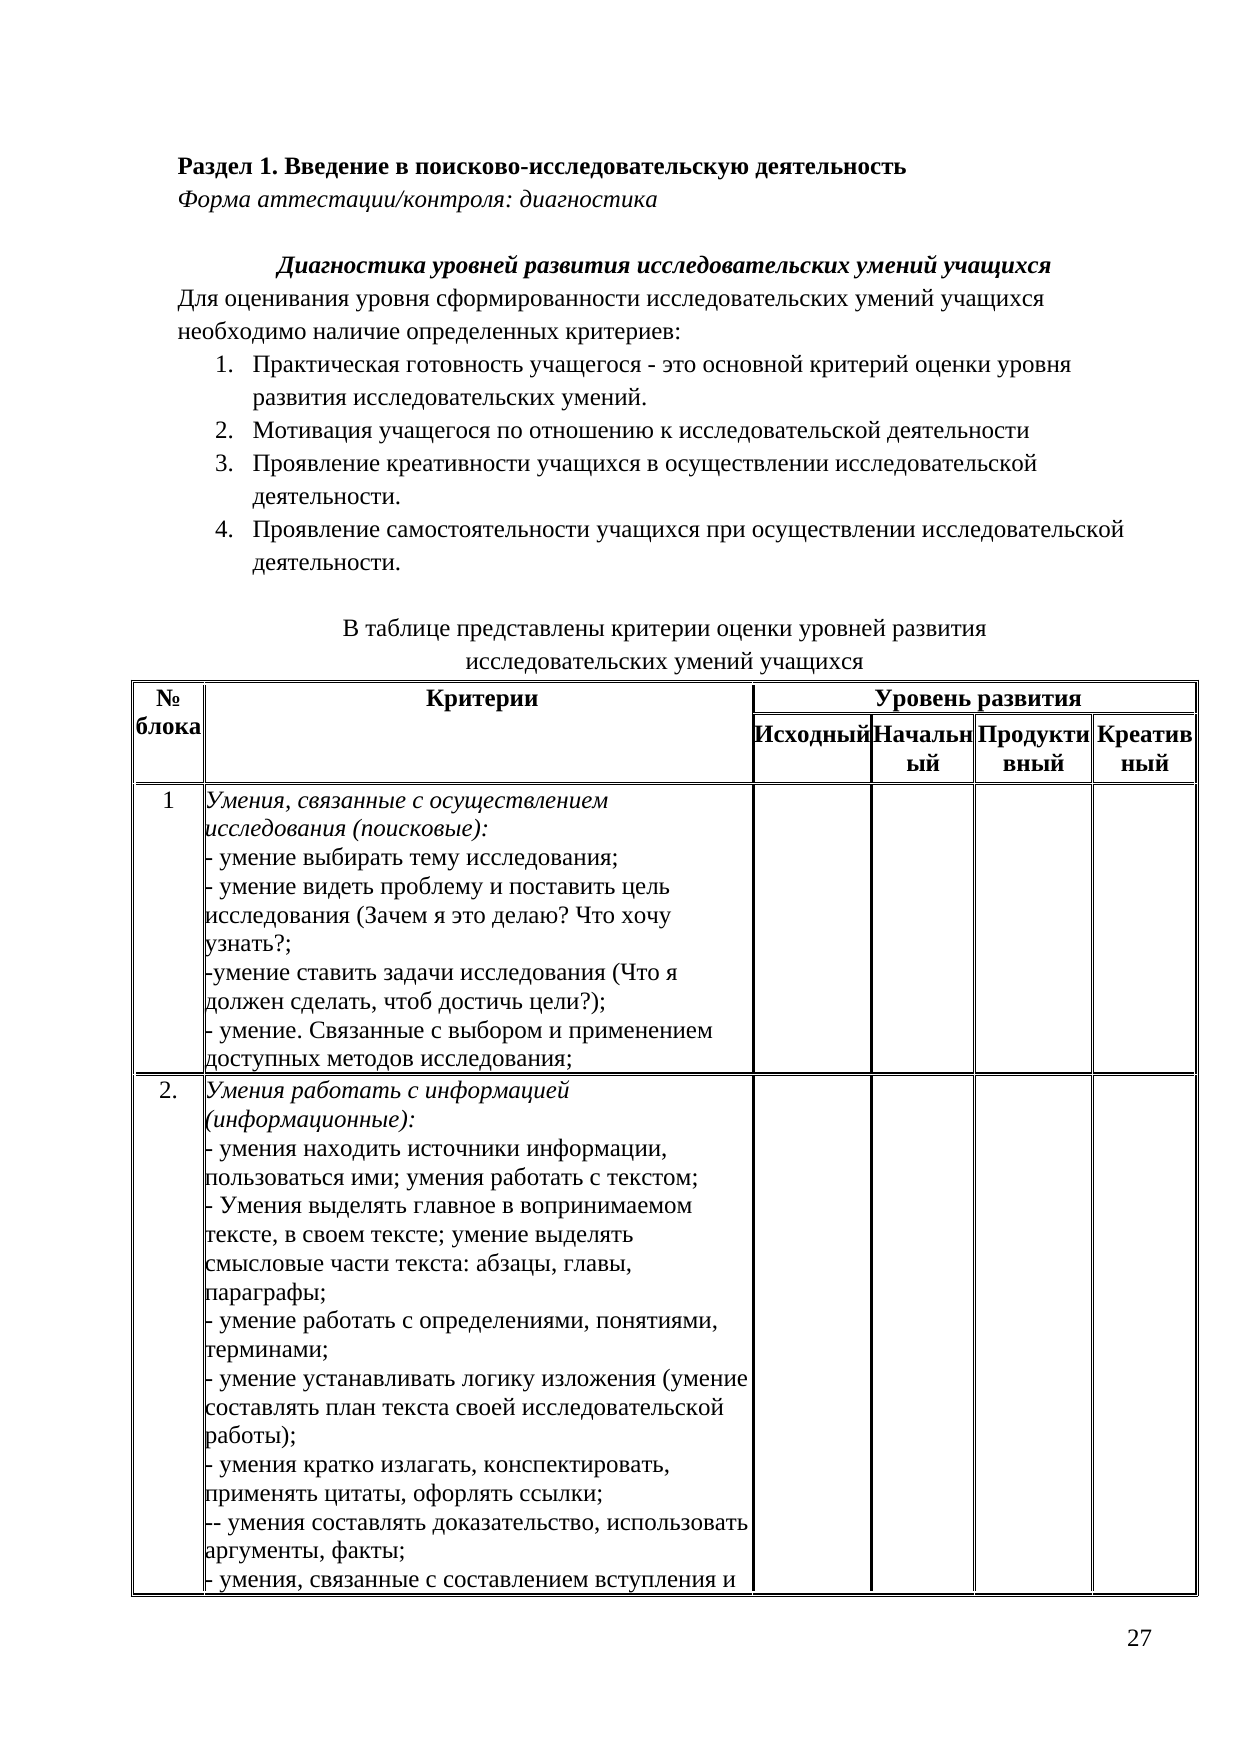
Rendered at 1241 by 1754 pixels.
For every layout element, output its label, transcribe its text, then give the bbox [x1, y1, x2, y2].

list Мотивация учащегося по отношению к исследовательской деятельности [215, 415, 1152, 444]
text Для оценивания уровня сформированности исследовательских умений учащихся необходимо наличие определенных критериев: [177, 283, 1152, 345]
table_header Критерии [205, 681, 753, 782]
text Раздел 1. Введение в поисково-исследовательскую деятельность [177, 151, 1152, 180]
table_cell [976, 785, 1091, 1072]
table_cell Исходный [755, 715, 870, 782]
table_cell 1 [132, 782, 204, 1072]
table_cell [873, 785, 973, 1072]
table_cell [753, 1076, 871, 1593]
text В таблице представлены критерии оценки уровней развития [177, 613, 1152, 642]
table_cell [205, 1076, 753, 1593]
subtitle Диагностика уровней развития исследовательских умений учащихся [177, 250, 1152, 279]
table_cell Начальный [873, 715, 973, 782]
table_cell [1093, 782, 1197, 1072]
table_cell 2. [134, 1072, 204, 1593]
list Проявление креативности учащихся в осуществлении исследовательской деятельности. [215, 448, 1152, 510]
table_cell [975, 1076, 1093, 1593]
table_cell Умения, связанные с осуществлением исследования (поисковые): - умение выбирать тему исследования; - умение видеть проблему и поставить цель исследования (Зачем я это делаю? Что хочу узнать?; -умение ставить задачи исследования (Что я должен сделать, чтоб достичь цели?); - умение. Связанные с выбором и применением доступных методов исследования; [206, 785, 752, 1072]
list Проявление самостоятельности учащихся при осуществлении исследовательской деятельности. [215, 514, 1152, 576]
table_cell [1093, 1072, 1196, 1593]
table_header № блока [134, 683, 204, 782]
text исследовательских умений учащихся [177, 646, 1152, 675]
table_cell [871, 1076, 974, 1593]
text Форма аттестации/контроля: диагностика [177, 184, 1152, 213]
list Практическая готовность учащегося - это основной критерий оценки уровня развития исследовательских умений. [215, 349, 1152, 411]
table_header Уровень развития [753, 683, 1195, 711]
table_cell [755, 785, 870, 1072]
table_cell Креативный [1093, 711, 1196, 782]
table_cell Продуктивный [976, 715, 1091, 782]
